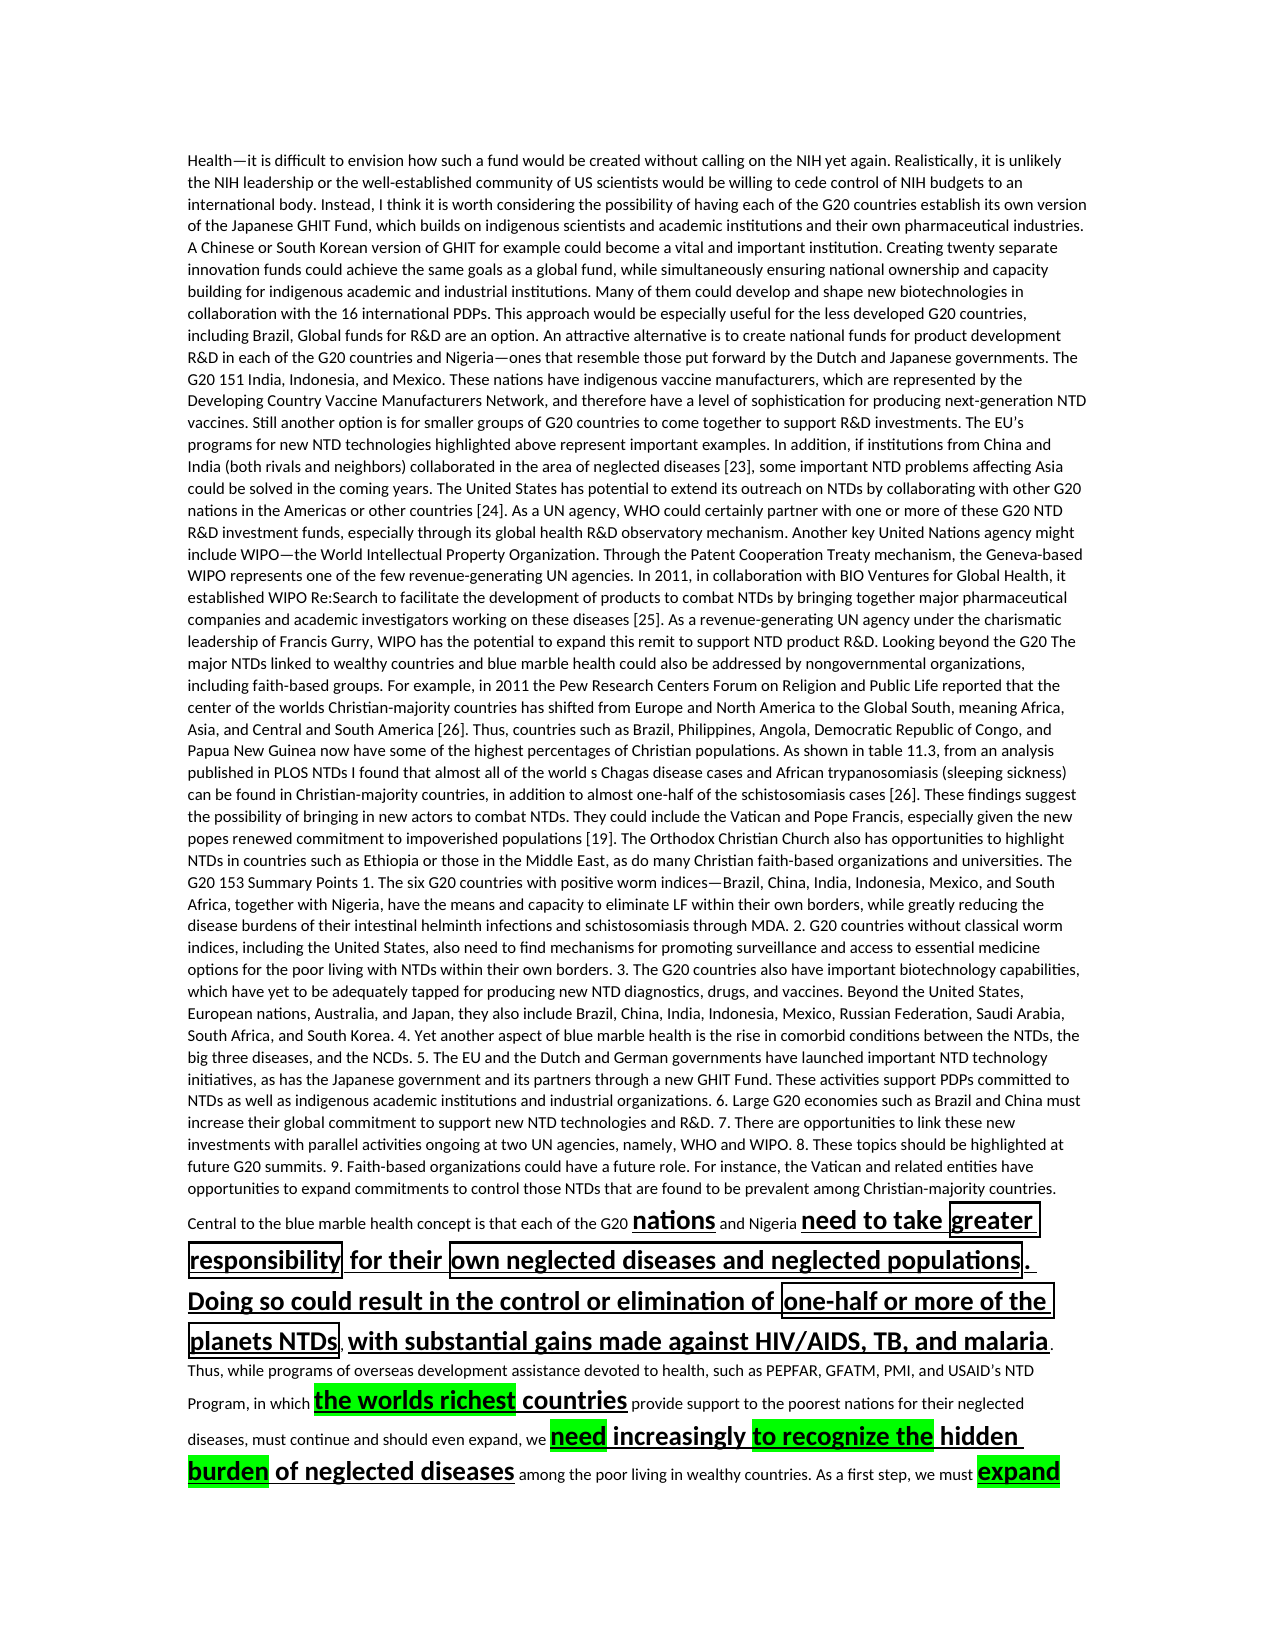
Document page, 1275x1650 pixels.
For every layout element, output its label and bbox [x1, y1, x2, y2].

text [187, 150, 1087, 1488]
